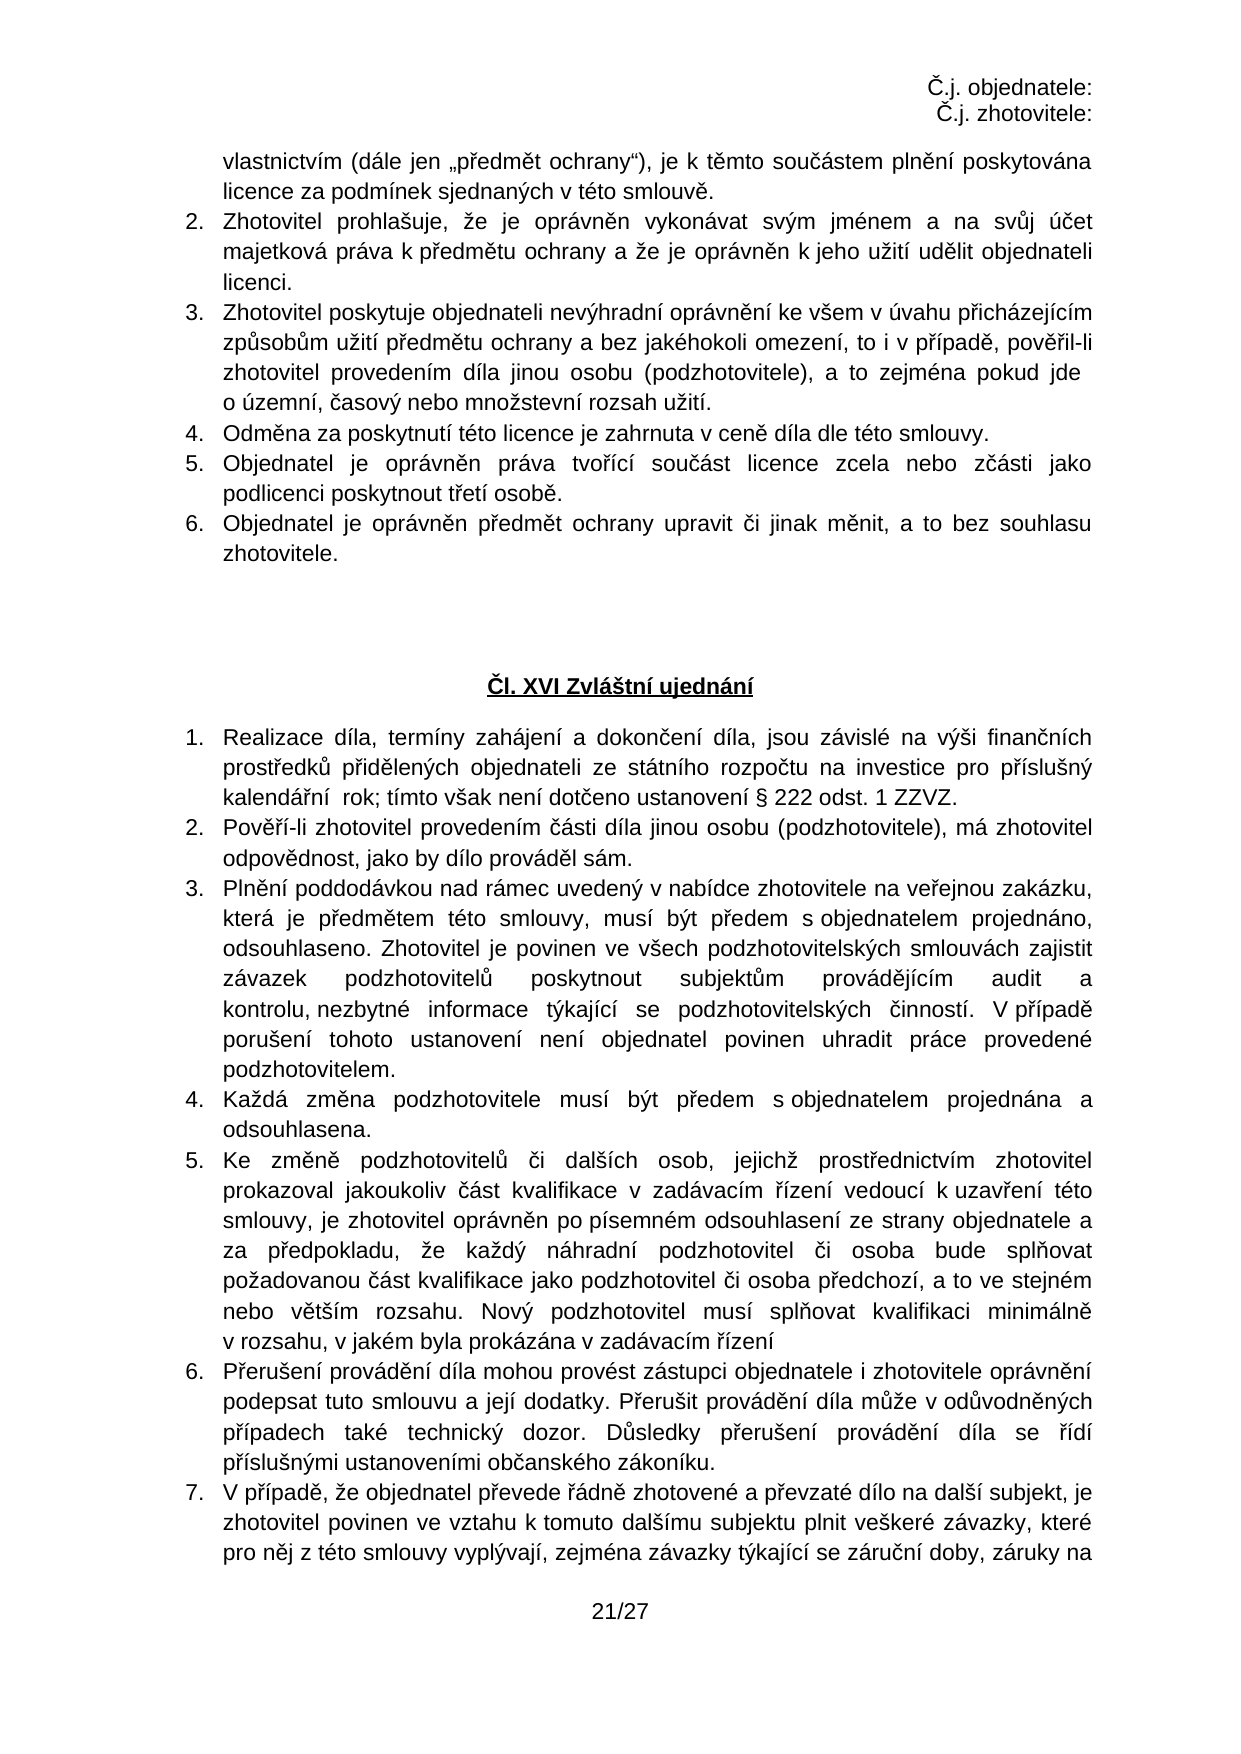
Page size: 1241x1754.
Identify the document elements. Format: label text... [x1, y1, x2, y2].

list Každá změna podzhotovitele musí být předem s objednatelem projednána a odsouhlasena. [185, 1086, 1093, 1143]
list Objednatel je oprávněn práva tvořící součást licence zcela nebo zčásti jako podlicenci poskytnout třetí osobě. [185, 450, 1093, 506]
list Plnění poddodávkou nad rámec uvedený v nabídce zhotovitele na veřejnou zakázku, která je předmětem této smlouvy, musí být předem s objednatelem projednáno, odsouhlaseno. Zhotovitel je povinen ve všech podzhotovitelských smlouvách zajistit závazek podzhotovitelů poskytnout subjektům provádějícím audit a kontrolu, nezbytné informace týkající se podzhotovitelských činností. V případě porušení tohoto ustanovení není objednatel povinen uhradit práce provedené podzhotovitelem. [185, 875, 1093, 1082]
list Ke změně podzhotovitelů či dalších osob, jejichž prostřednictvím zhotovitel prokazoval jakoukoliv část kvalifikace v zadávacím řízení vedoucí k uzavření této smlouvy, je zhotovitel oprávněn po písemném odsouhlasení ze strany objednatele a za předpokladu, že každý náhradní podzhotovitel či osoba bude splňovat požadovanou část kvalifikace jako podzhotovitel či osoba předchozí, a to ve stejném nebo větším rozsahu. Nový podzhotovitel musí splňovat kvalifikaci minimálně v rozsahu, v jakém byla prokázána v zadávacím řízení [185, 1147, 1093, 1354]
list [185, 148, 1093, 204]
list Zhotovitel poskytuje objednateli nevýhradní oprávnění ke všem v úvahu přicházejícím způsobům užití předmětu ochrany a bez jakéhokoli omezení, to i v případě, pověřil-li zhotovitel provedením díla jinou osobu (podzhotovitele), a to zejména pokud jde o územní, časový nebo množstevní rozsah užití. [185, 299, 1093, 416]
list Pověří-li zhotovitel provedením části díla jinou osobu (podzhotovitele), má zhotovitel odpovědnost, jako by dílo prováděl sám. [185, 814, 1093, 871]
text Čl. XVI Zvláštní ujednání [148, 673, 1093, 699]
list Objednatel je oprávněn předmět ochrany upravit či jinak měnit, a to bez souhlasu zhotovitele. [185, 510, 1093, 567]
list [185, 1479, 1093, 1566]
list Zhotovitel prohlašuje, že je oprávněn vykonávat svým jménem a na svůj účet majetková práva k předmětu ochrany a že je oprávněn k jeho užití udělit objednateli licenci. [185, 208, 1093, 295]
list Odměna za poskytnutí této licence je zahrnuta v ceně díla dle této smlouvy. [185, 419, 1093, 446]
list Realizace díla, termíny zahájení a dokončení díla, jsou závislé na výši finančních prostředků přidělených objednateli ze státního rozpočtu na investice pro příslušný kalendářní rok; tímto však není dotčeno ustanovení § 222 odst. 1 ZZVZ. [185, 724, 1093, 810]
list Přerušení provádění díla mohou provést zástupci objednatele i zhotovitele oprávnění podepsat tuto smlouvu a její dodatky. Přerušit provádění díla může v odůvodněných případech také technický dozor. Důsledky přerušení provádění díla se řídí příslušnými ustanoveními občanského zákoníku. [185, 1358, 1093, 1475]
